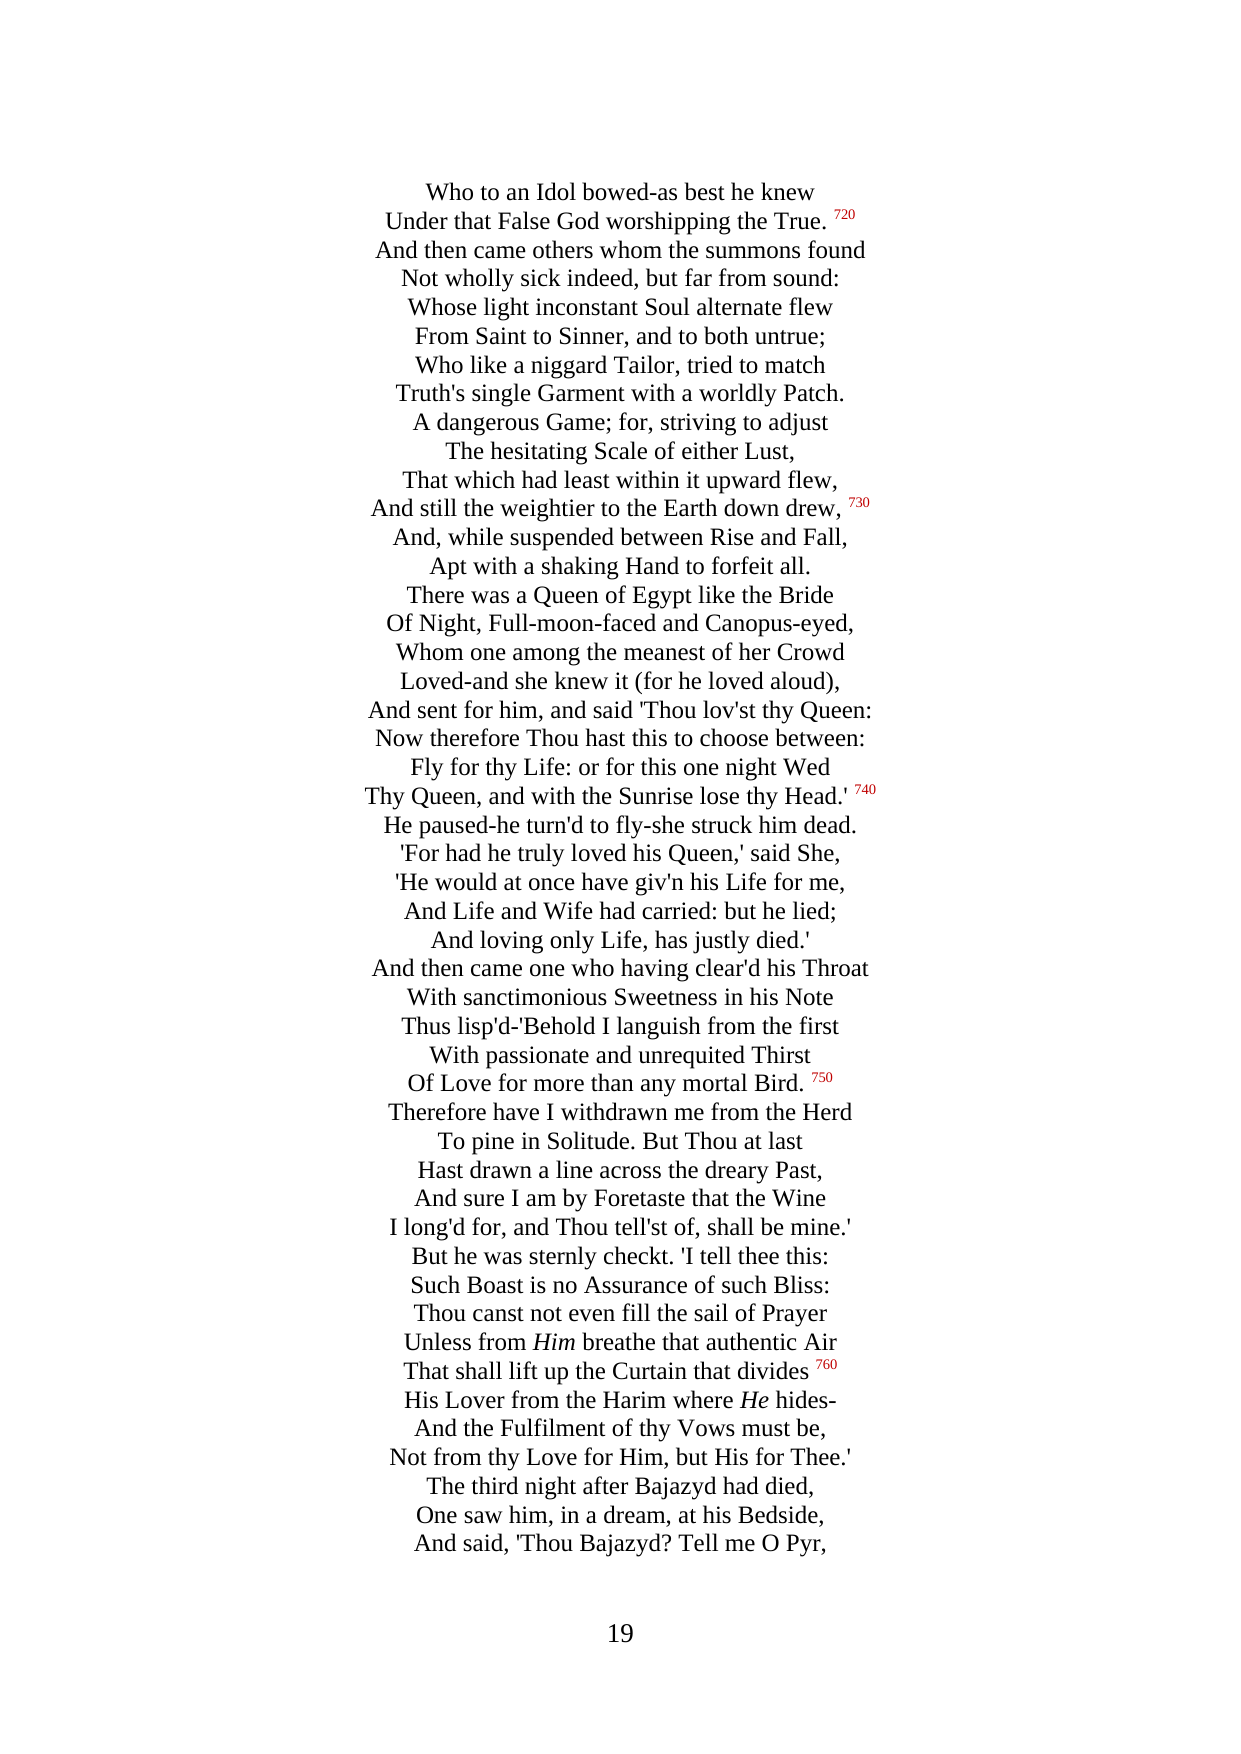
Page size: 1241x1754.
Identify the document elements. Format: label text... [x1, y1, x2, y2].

text His Lover from the Harim where He hides- [236, 1385, 1004, 1413]
text Not from thy Love for Him, but His for Thee.' [236, 1442, 1004, 1471]
text And said, 'Thou Bajazyd? Tell me O Pyr, [236, 1528, 1004, 1557]
text 'For had he truly loved his Queen,' said She, [236, 838, 1004, 867]
text I long'd for, and Thou tell'st of, shall be mine.' [236, 1212, 1004, 1241]
text That shall lift up the Curtain that divides 760 [236, 1356, 1004, 1385]
text Therefore have I withdrawn me from the Herd [236, 1097, 1004, 1126]
text And, while suspended between Rise and Fall, [236, 522, 1004, 551]
text Of Night, Full-moon-faced and Canopus-eyed, [236, 608, 1004, 637]
text From Saint to Sinner, and to both untrue; [236, 321, 1004, 350]
text The third night after Bajazyd had died, [236, 1471, 1004, 1500]
text Of Love for more than any mortal Bird. 750 [236, 1068, 1004, 1097]
text With passionate and unrequited Thirst [236, 1040, 1004, 1068]
text And then came others whom the summons found [236, 235, 1004, 263]
text Now therefore Thou hast this to choose between: [236, 723, 1004, 752]
text A dangerous Game; for, striving to adjust [236, 407, 1004, 436]
text One saw him, in a dream, at his Bedside, [236, 1500, 1004, 1528]
text Not wholly sick indeed, but far from sound: [236, 263, 1004, 292]
text The hesitating Scale of either Lust, [236, 436, 1004, 465]
text With sanctimonious Sweetness in his Note [236, 982, 1004, 1011]
text That which had least within it upward flew, [236, 465, 1004, 493]
text Unless from Him breathe that authentic Air [236, 1327, 1004, 1356]
text Loved-and she knew it (for he loved aloud), [236, 666, 1004, 695]
text And Life and Wife had carried: but he lied; [236, 896, 1004, 925]
text To pine in Solitude. But Thou at last [236, 1126, 1004, 1155]
text Who to an Idol bowed-as best he knew [236, 177, 1004, 206]
text But he was sternly checkt. 'I tell thee this: [236, 1241, 1004, 1270]
text And then came one who having clear'd his Throat [236, 953, 1004, 982]
text Thus lisp'd-'Behold I languish from the first [236, 1011, 1004, 1040]
text And loving only Life, has justly died.' [236, 925, 1004, 953]
text And still the weightier to the Earth down drew, 730 [236, 493, 1004, 522]
text Truth's single Garment with a worldly Patch. [236, 378, 1004, 407]
text Whose light inconstant Soul alternate flew [236, 292, 1004, 321]
text And sent for him, and said 'Thou lov'st thy Queen: [236, 695, 1004, 723]
text And sure I am by Foretaste that the Wine [236, 1183, 1004, 1212]
text Thy Queen, and with the Sunrise lose thy Head.' 740 [236, 781, 1004, 810]
text Whom one among the meanest of her Crowd [236, 637, 1004, 666]
text There was a Queen of Egypt like the Bride [236, 580, 1004, 608]
text Apt with a shaking Hand to forfeit all. [236, 551, 1004, 580]
text 'He would at once have giv'n his Life for me, [236, 867, 1004, 896]
text And the Fulfilment of thy Vows must be, [236, 1413, 1004, 1442]
text Who like a niggard Tailor, tried to match [236, 350, 1004, 378]
text Such Boast is no Assurance of such Bliss: [236, 1270, 1004, 1298]
text He paused-he turn'd to fly-she struck him dead. [236, 810, 1004, 838]
text Thou canst not even fill the sail of Prayer [236, 1298, 1004, 1327]
text Hast drawn a line across the dreary Past, [236, 1155, 1004, 1183]
text Fly for thy Life: or for this one night Wed [236, 752, 1004, 781]
text Under that False God worshipping the True. 720 [236, 206, 1004, 235]
